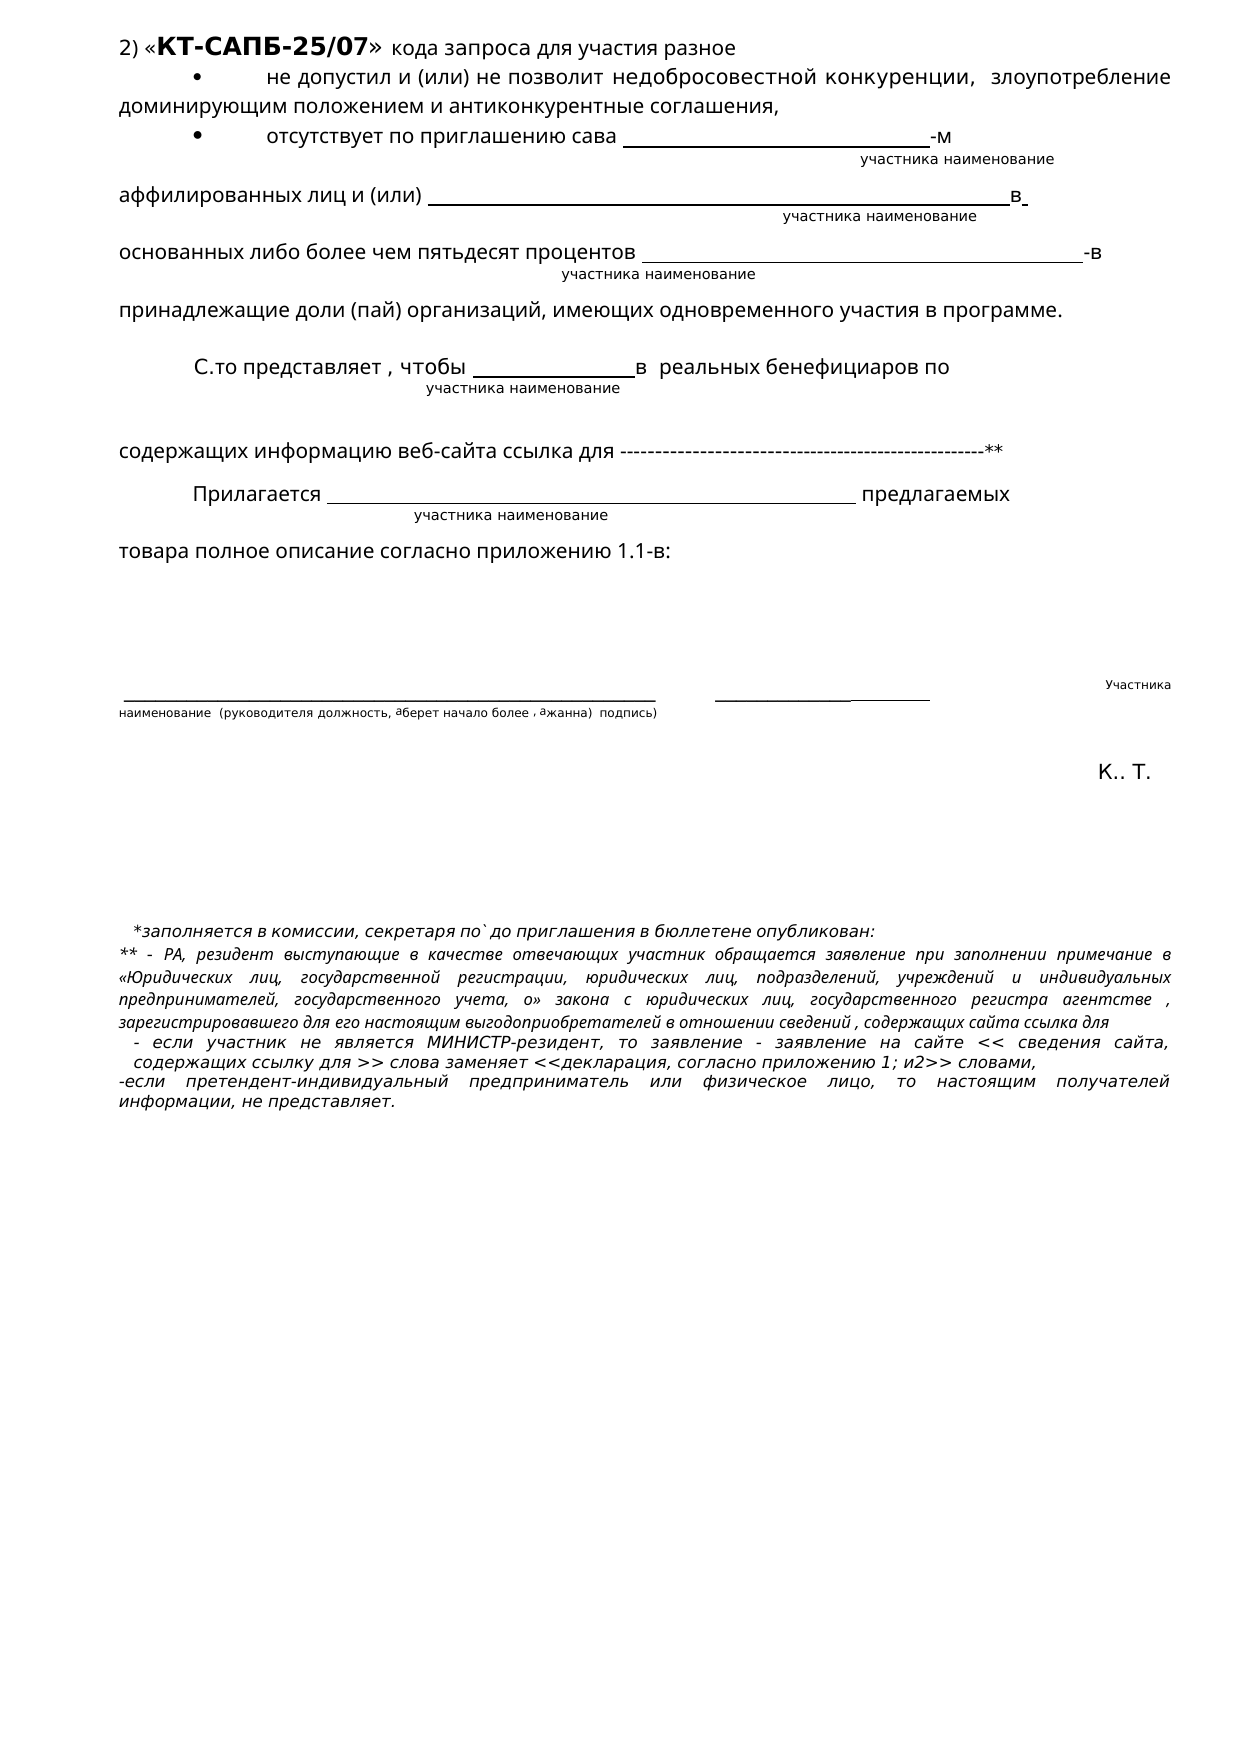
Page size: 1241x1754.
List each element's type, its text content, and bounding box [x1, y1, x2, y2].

text участника наименование [118, 151, 1171, 180]
text товара полное описание согласно приложению 1.1-в: [118, 536, 1171, 565]
text принадлежащие доли (пай) организаций, имеющих одновременного участия в программе. [118, 295, 1171, 323]
text основанных либо более чем пятьдесят процентов -в [118, 237, 1171, 266]
text Прилагается предлагаемых [118, 479, 1171, 507]
text участника наименование [118, 266, 1171, 295]
text *заполняется в комиссии, секретаря по` до приглашения в бюллетене опубликован: [118, 920, 1171, 943]
text участника наименование [118, 208, 1171, 237]
text ___________________________________________________ _____________ Участника наименование (руководителя должность, аберет начало более , ажанна) подпись) [118, 678, 1171, 731]
text участника наименование [118, 507, 1171, 536]
text ** - РА, резидент выступающие в качестве отвечающих участник обращается заявление при заполнении примечание в «Юридических лиц, государственной регистрации, юридических лиц, подразделений, учреждений и индивидуальных предпринимателей, государственного учета , о» закона с юридических лиц, государственного регистра агентстве , зарегистрировавшего для его настоящим выгодоприобретателей в отношении сведений , содержащих сайта ссылка для [118, 943, 1171, 1033]
text участника наименование [118, 380, 1171, 409]
text С.то представляет , чтобы в реальных бенефициаров по [193, 352, 1171, 380]
text - если участник не является МИНИСТР-резидент, то заявление - заявление на сайте << сведения сайта, содержащих ссылку для >> слова заменяет <<декларация, согласно приложению 1; и2>> словами, [133, 1033, 1171, 1072]
text 2) «КТ-САПБ-25/07» кода запроса для участия разное [118, 28, 1171, 62]
text К.. Т. [118, 760, 1171, 784]
list отсутствует по приглашению сава -м [118, 119, 1171, 151]
text аффилированных лиц и (или) в [118, 180, 1171, 208]
list не допустил и (или) не позволит недобросовестной конкуренции, злоупотребление доминирующим положением и антиконкурентные соглашения, [118, 62, 1171, 119]
text -если претендент-индивидуальный предприниматель или физическое лицо, то настоящим получателей информации, не представляет. [118, 1072, 1171, 1111]
text содержащих информацию веб-сайта ссылка для ----------------------------------------------------** [118, 436, 1171, 464]
